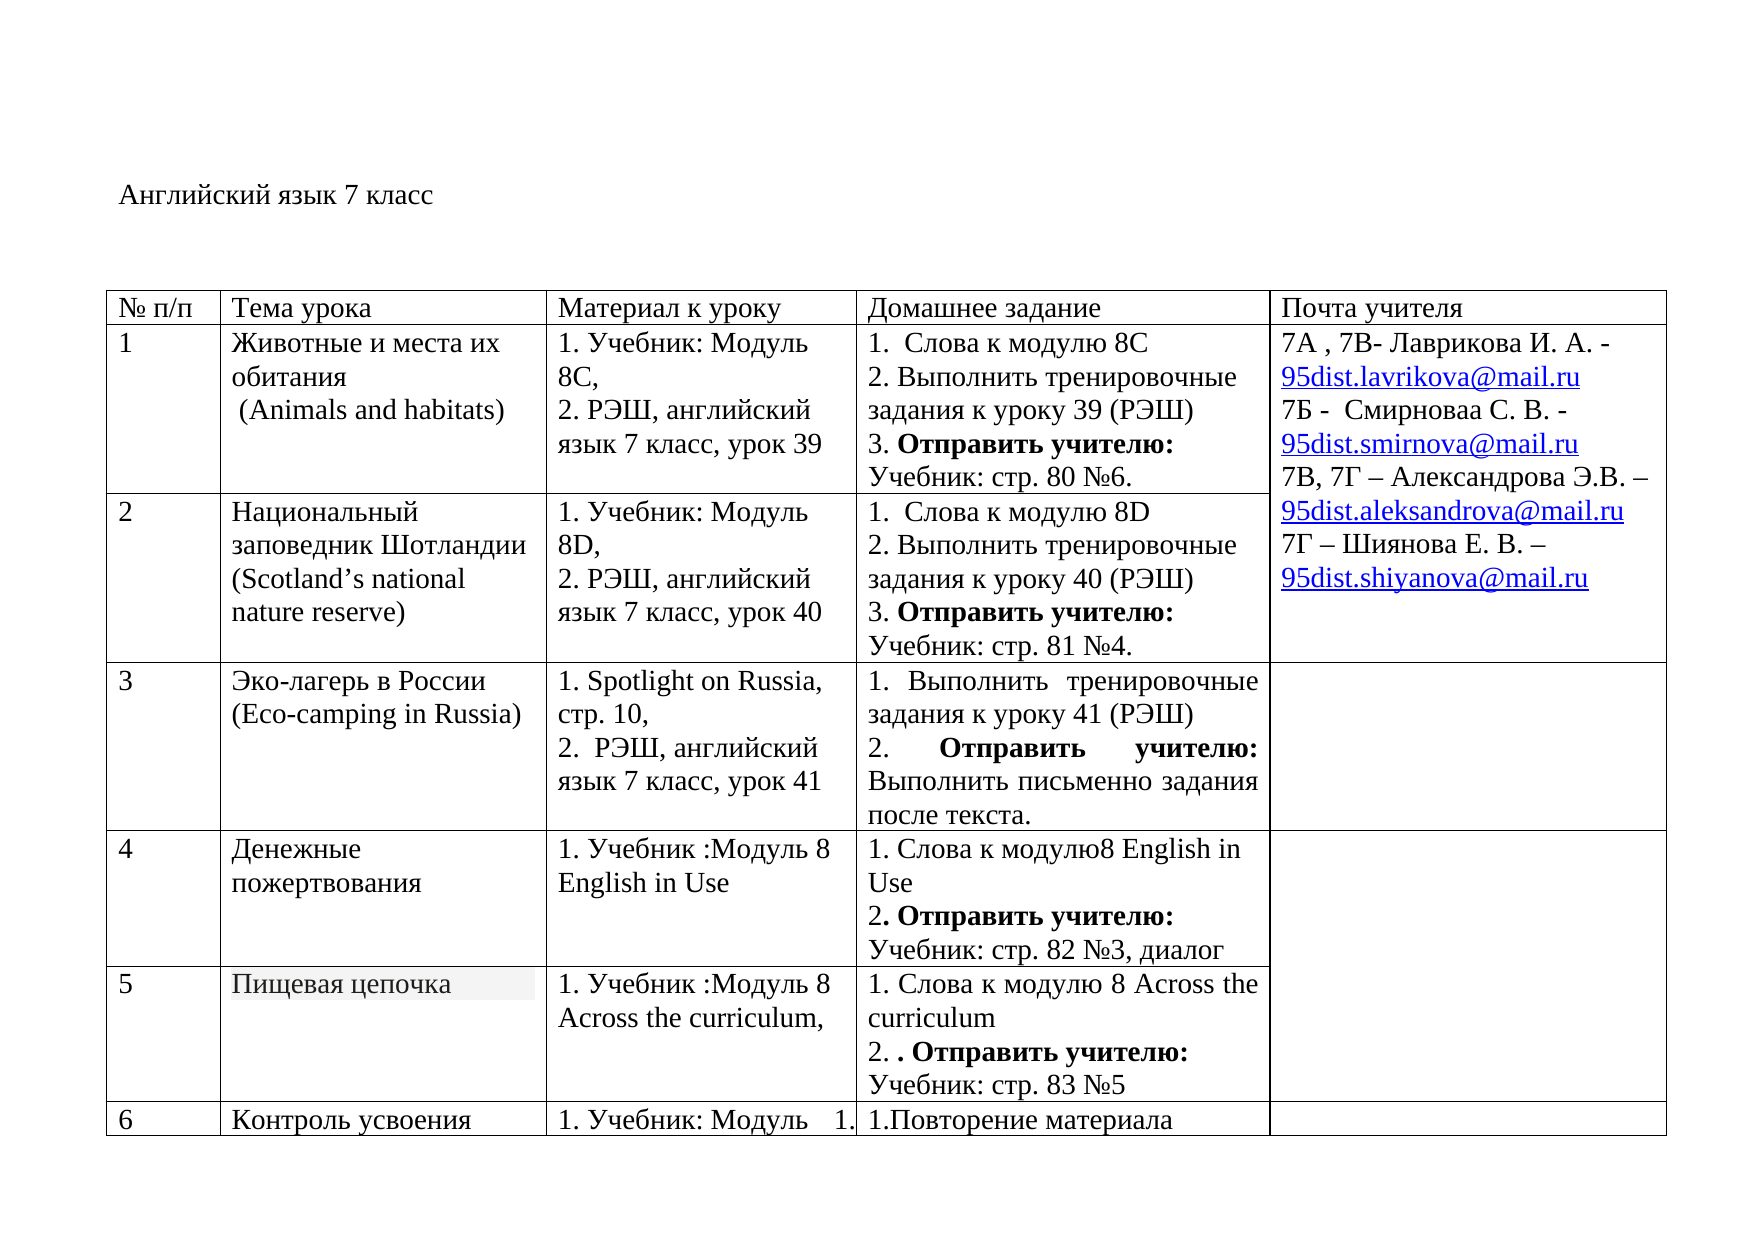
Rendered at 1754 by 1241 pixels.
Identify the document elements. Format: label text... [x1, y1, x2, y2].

table_cell 1. Учебник: Модуль 8С, 2. РЭШ, английский язык 7 класс, урок 39 [547, 325, 856, 493]
table_cell [1271, 831, 1666, 1101]
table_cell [547, 1102, 856, 1135]
table_header Почта учителя [1271, 291, 1666, 324]
table_header Домашнее задание [857, 291, 1269, 324]
table_cell 1. Слова к модулю 8D 2. Выполнить тренировочные задания к уроку 40 (РЭШ) 3. Отправить учителю: Учебник: стр. 81 №4. [857, 494, 1269, 662]
table_cell 2 [107, 494, 220, 662]
table_cell [1271, 1102, 1666, 1135]
table_cell 1. Учебник :Модуль 8 Across the curriculum, [547, 967, 856, 1101]
text Английский язык 7 класс [118, 177, 1636, 211]
table_cell Эко-лагерь в России (Eco-camping in Russia) [221, 663, 546, 830]
table_cell 1. Слова к модулю 8С 2. Выполнить тренировочные задания к уроку 39 (РЭШ) 3. Отправить учителю: Учебник: стр. 80 №6. [857, 325, 1269, 493]
table_cell 1. Учебник: Модуль 8D, 2. РЭШ, английский язык 7 класс, урок 40 [547, 494, 856, 662]
table_header № п/п [107, 291, 220, 324]
table_cell 1 [107, 325, 220, 493]
table_cell 5 [107, 967, 220, 1101]
table_cell 1. Слова к модулю8 English in Use 2. Отправить учителю: Учебник: стр. 82 №3, диалог [857, 831, 1269, 966]
table_cell 7А , 7В- Лаврикова И. А. - 95dist.lavrikova@mail.ru 7Б - Смирноваа С. В. - 95dist.smirnova@mail.ru 7В, 7Г – Александрова Э.В. – 95dist.aleksandrova@mail.ru 7Г – Шиянова Е. В. – 95dist.shiyanova@mail.ru [1271, 325, 1666, 662]
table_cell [221, 1102, 546, 1135]
table_cell [1271, 663, 1666, 830]
table_cell Национальный заповедник Шотландии (Scotland’s national nature reserve) [221, 494, 546, 662]
table_cell 1. Spotlight on Russia, стр. 10, 2. РЭШ, английский язык 7 класс, урок 41 [547, 663, 856, 830]
table_cell 1. Слова к модулю 8 Across the curriculum 2. . Отправить учителю: Учебник: стр. 83 №5 [857, 967, 1269, 1101]
table_cell Денежные пожертвования [221, 831, 546, 966]
table_header Материал к уроку [547, 291, 856, 324]
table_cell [857, 1102, 1269, 1135]
table_cell 3 [107, 663, 220, 830]
table_cell 1. Учебник :Модуль 8 English in Use [547, 831, 856, 966]
table_cell 4 [107, 831, 220, 966]
table_header Тема урока [221, 291, 546, 324]
table_cell 6 [107, 1102, 220, 1135]
table_cell Пищевая цепочка [221, 967, 546, 1101]
table_cell 1. Выполнить тренировочные задания к уроку 41 (РЭШ) 2. Отправить учителю: Выполнить письменно задания после текста. [857, 663, 1269, 830]
table_cell Животные и места их обитания (Animals and habitats) [221, 325, 546, 493]
